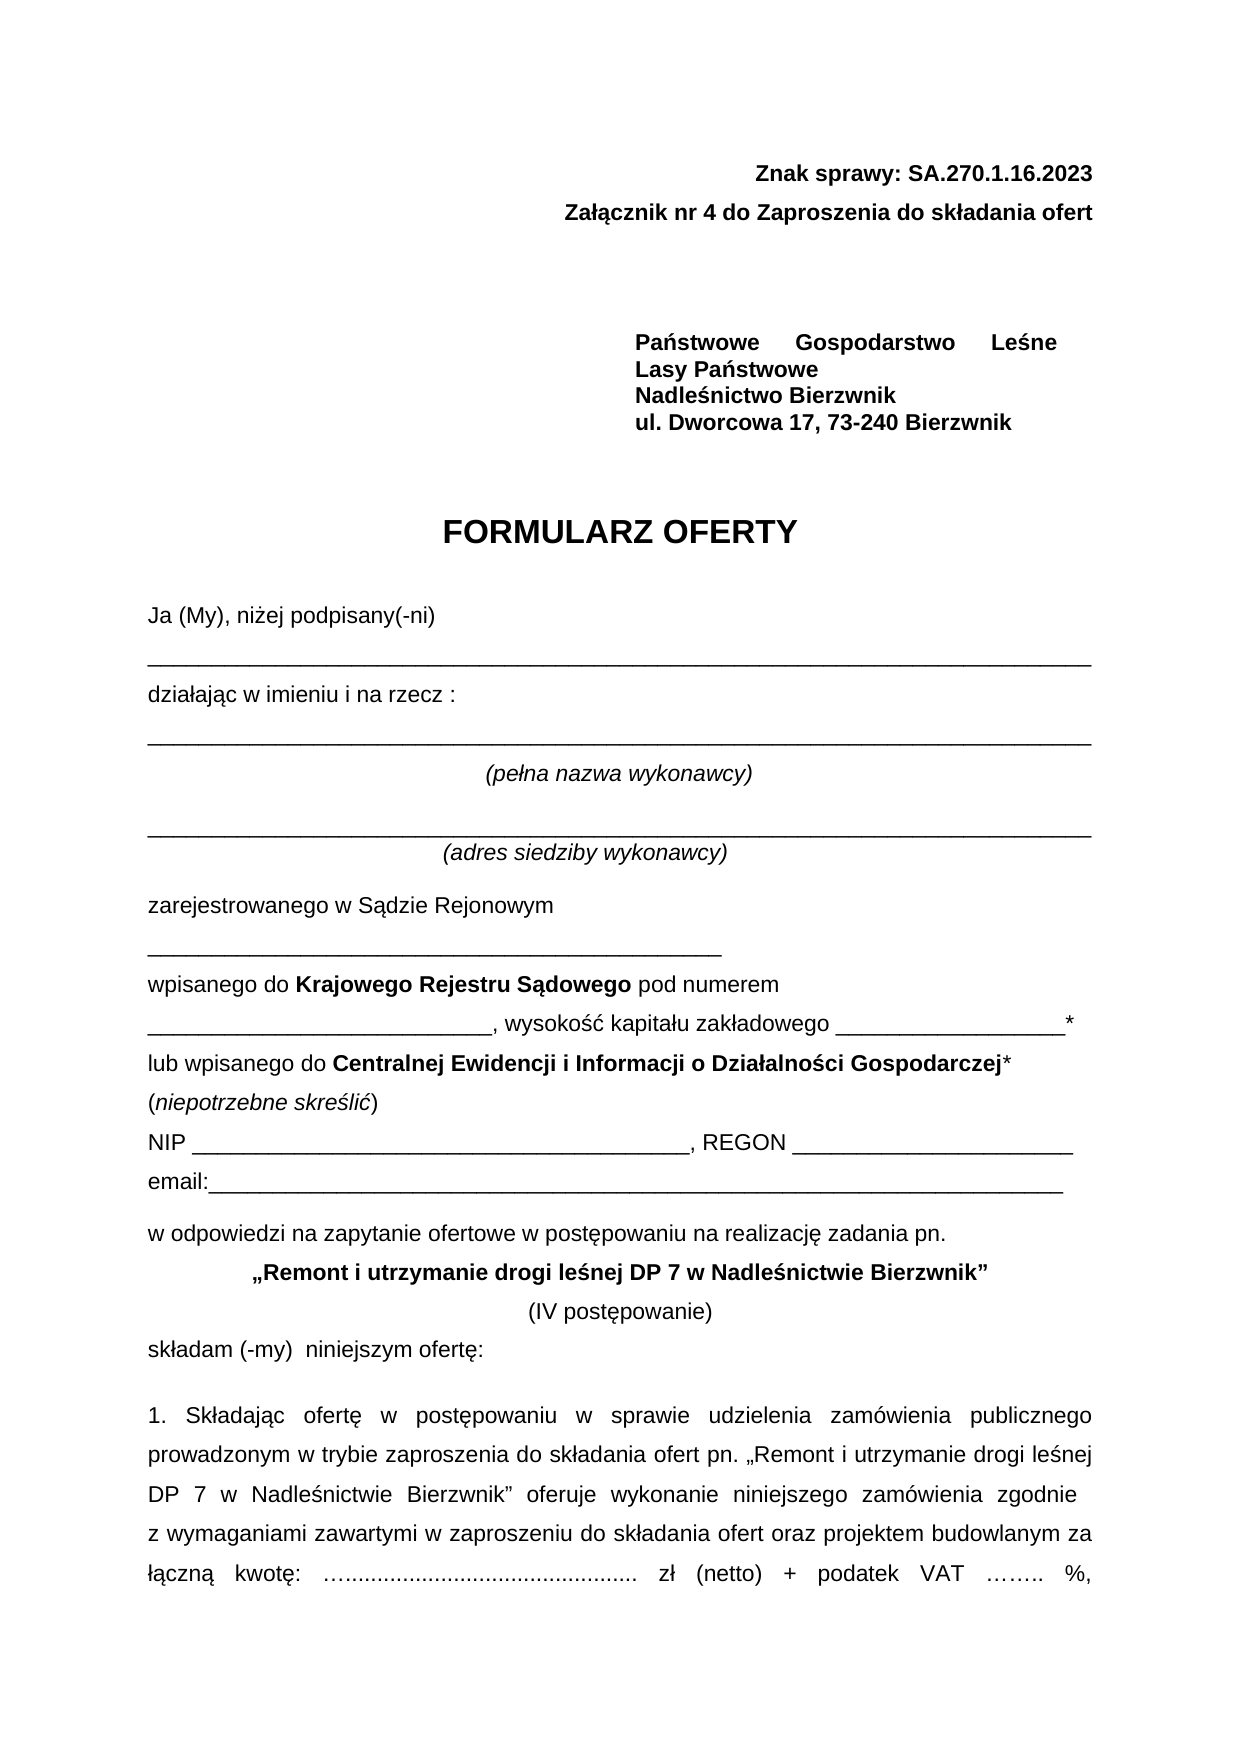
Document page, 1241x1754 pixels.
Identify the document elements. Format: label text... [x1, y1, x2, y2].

text NIP _______________________________________, REGON ______________________ [148, 1128, 1093, 1155]
text (pełna nazwa wykonawcy) [148, 760, 1093, 786]
text Państwowe Gospodarstwo Leśne Lasy Państwowe [635, 329, 1093, 382]
text email:___________________________________________________________________ [148, 1168, 1093, 1194]
text ul. Dworcowa 17, 73-240 Bierzwnik [635, 408, 1093, 435]
text __________________________________________________________________________ [148, 720, 1093, 747]
text Załącznik nr 4 do Zaproszenia do składania ofert [148, 199, 1093, 225]
text Nadleśnictwo Bierzwnik [635, 382, 1093, 408]
text wpisanego do Krajowego Rejestru Sądowego pod numerem ___________________________, wysokość kapitału zakładowego __________________* [148, 971, 1093, 1036]
text „Remont i utrzymanie drogi leśnej DP 7 w Nadleśnictwie Bierzwnik” [148, 1259, 1093, 1285]
text Ja (My), niżej podpisany(-ni) __________________________________________________________________________ [148, 602, 1093, 668]
text (IV postępowanie) [148, 1298, 1093, 1324]
text składam (-my) niniejszym ofertę: [148, 1336, 1093, 1363]
text lub wpisanego do Centralnej Ewidencji i Informacji o Działalności Gospodarczej* (niepotrzebne skreślić) [148, 1049, 1093, 1115]
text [148, 1402, 1093, 1586]
text działając w imieniu i na rzecz : [148, 681, 1093, 707]
text zarejestrowanego w Sądzie Rejonowym _____________________________________________ [148, 892, 1093, 957]
text __________________________________________________________________________ (adres siedziby wykonawcy) [148, 812, 1093, 865]
text w odpowiedzi na zapytanie ofertowe w postępowaniu na realizację zadania pn. [148, 1220, 1093, 1246]
text Znak sprawy: SA.270.1.16.2023 [148, 160, 1093, 186]
text FORMULARZ OFERTY [148, 512, 1093, 551]
